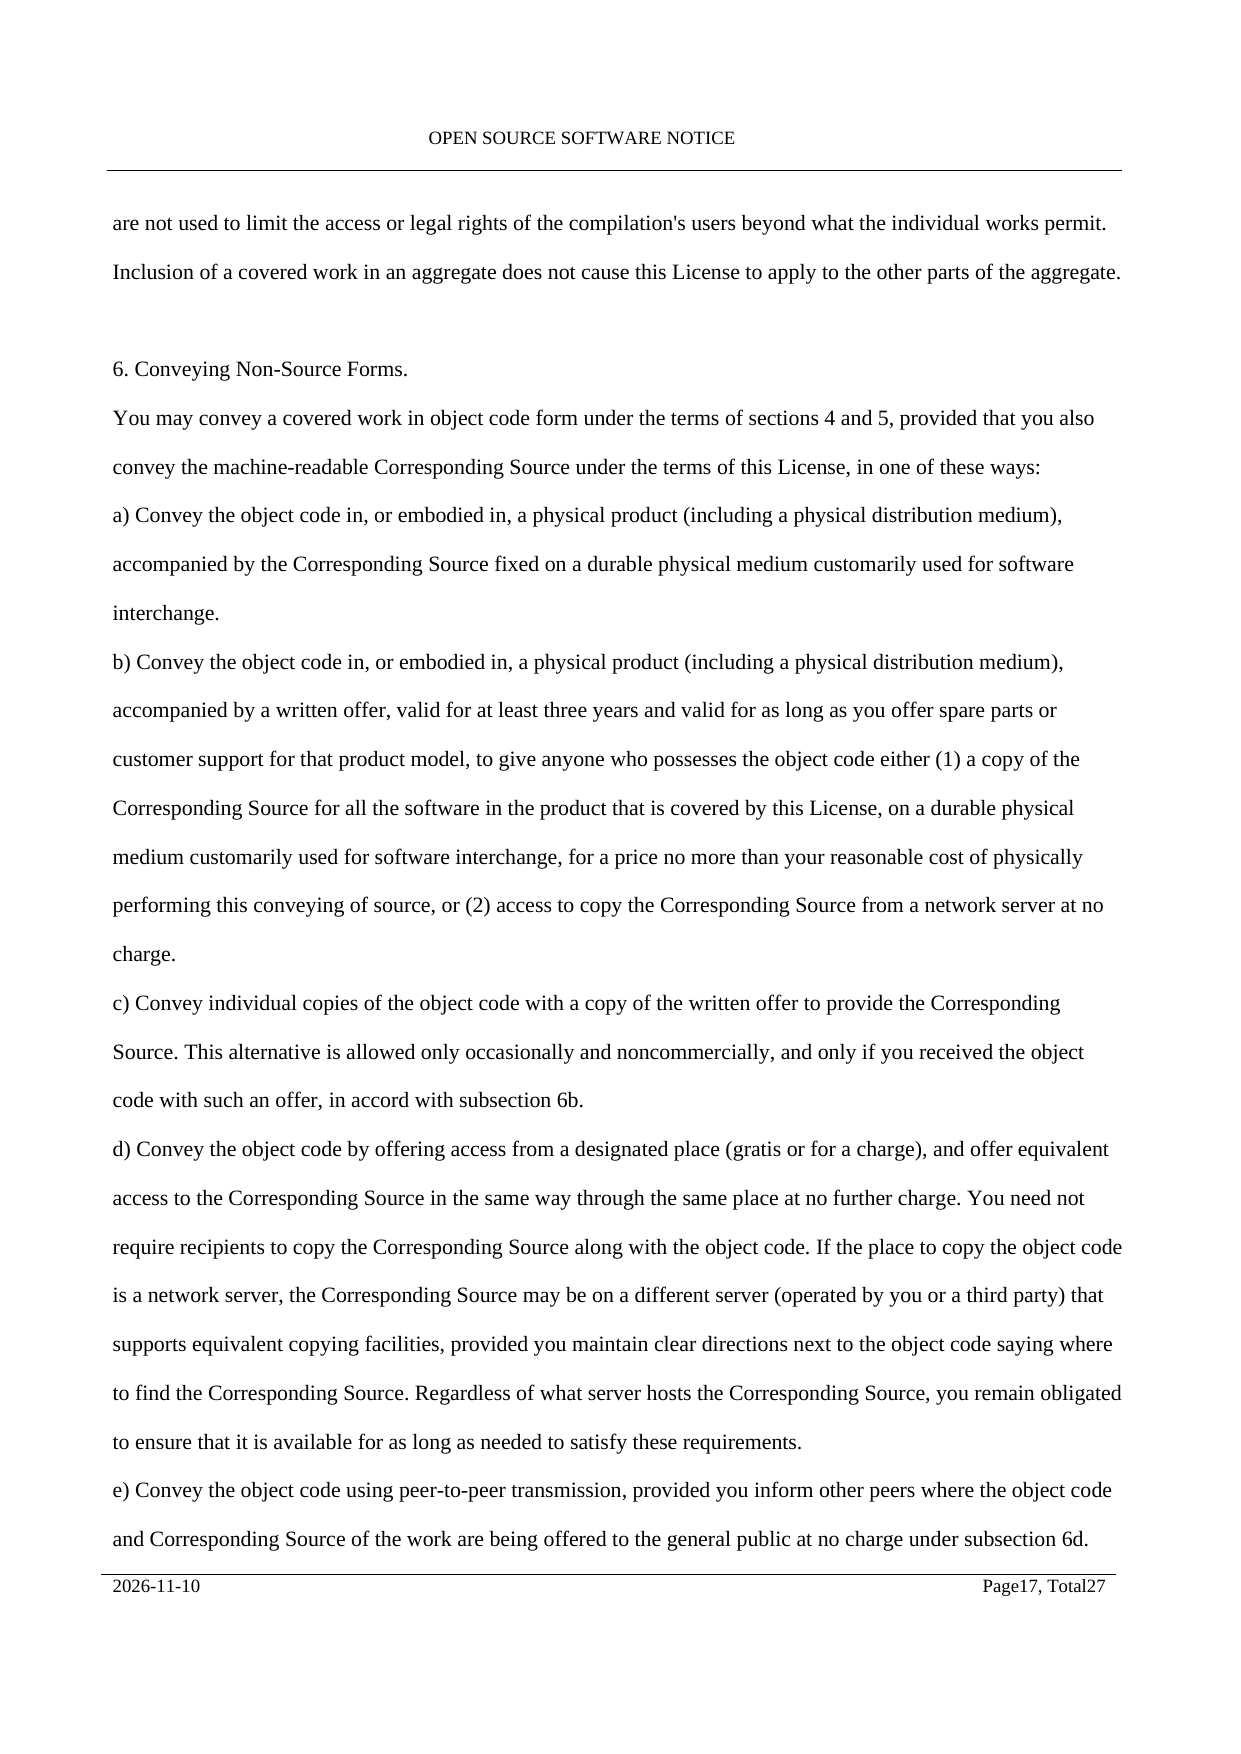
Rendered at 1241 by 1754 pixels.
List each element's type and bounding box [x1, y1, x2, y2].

text [112, 206, 1128, 1555]
